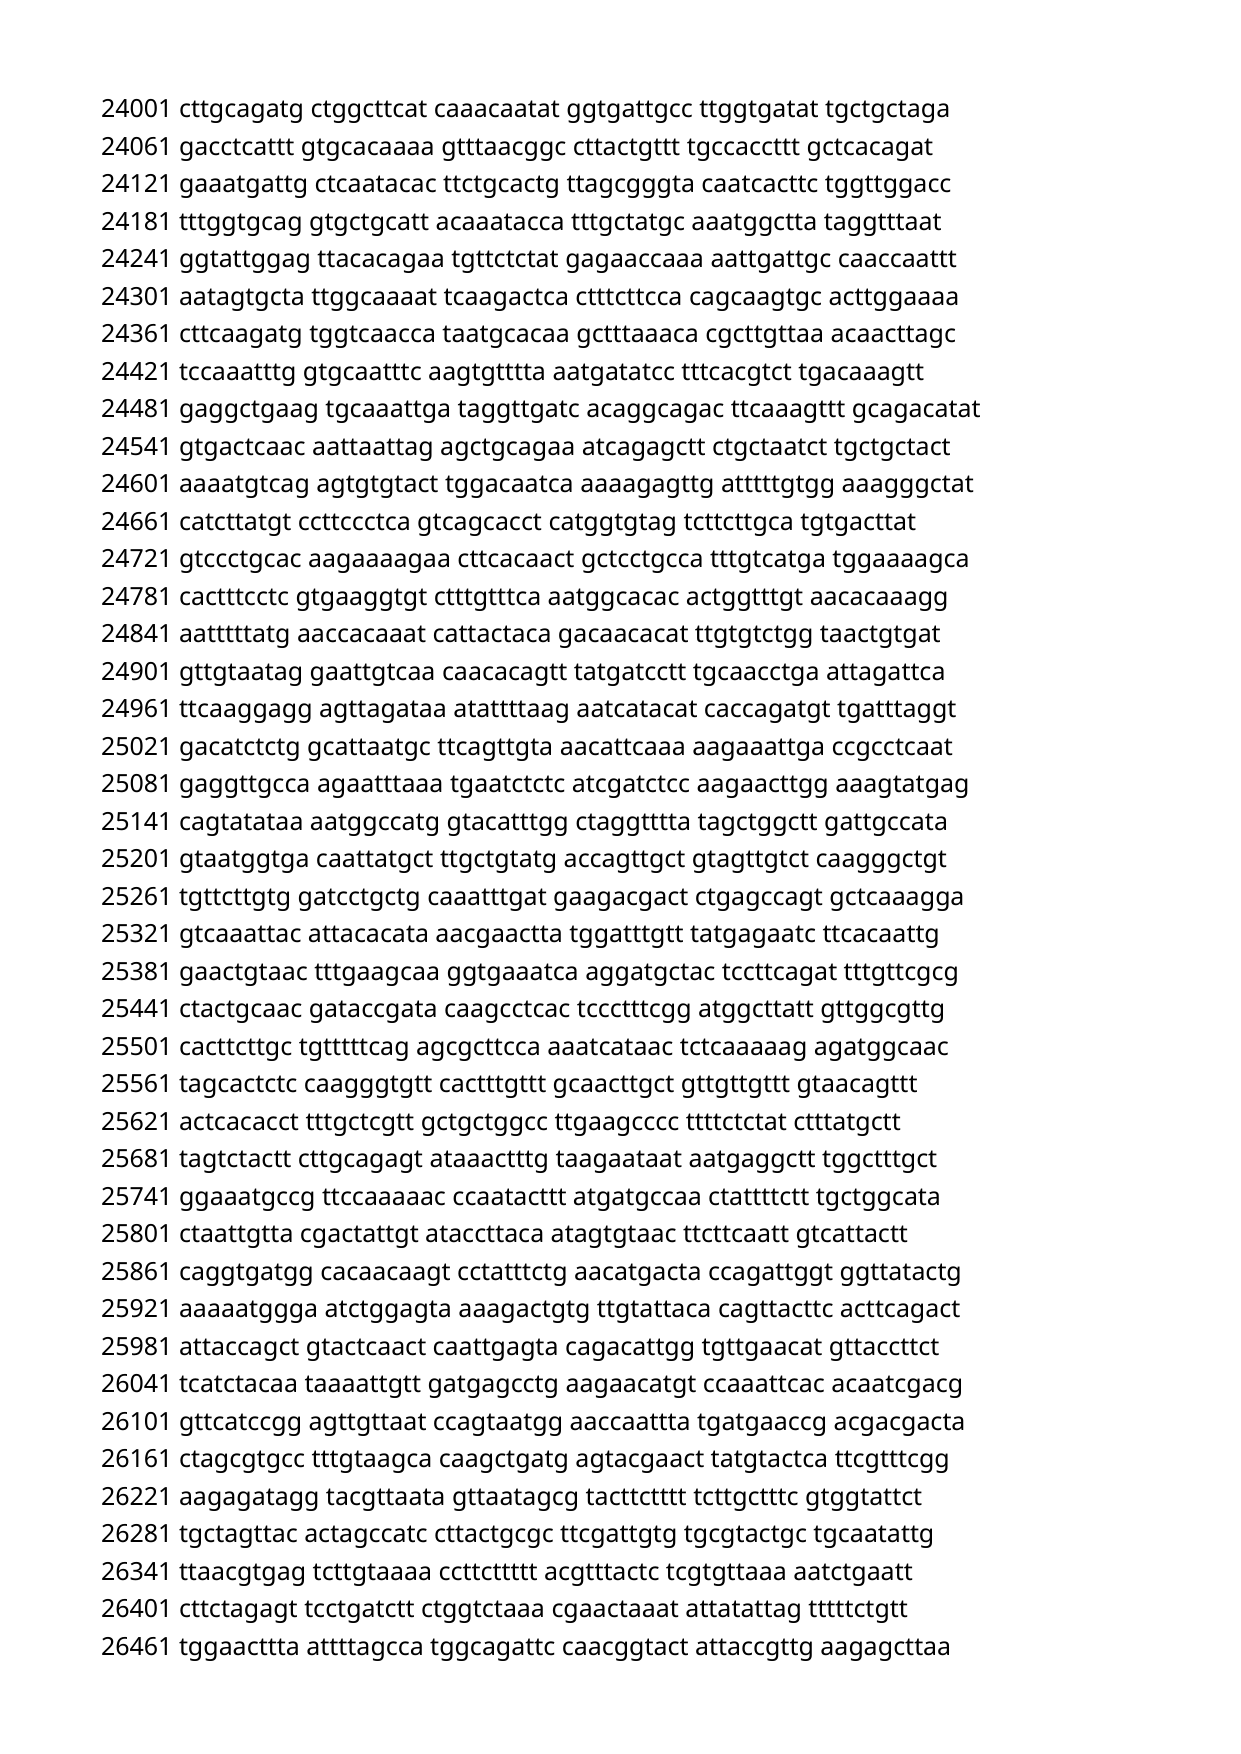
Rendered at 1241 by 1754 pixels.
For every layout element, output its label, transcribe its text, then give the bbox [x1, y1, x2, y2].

text 24601 aaaatgtcag agtgtgtact tggacaatca aaaagagttg atttttgtgg aaagggctat [75, 464, 1165, 502]
text 25621 actcacacct tttgctcgtt gctgctggcc ttgaagcccc ttttctctat ctttatgctt [75, 1102, 1165, 1139]
text 25201 gtaatggtga caattatgct ttgctgtatg accagttgct gtagttgtct caagggctgt [75, 839, 1165, 877]
text 24301 aatagtgcta ttggcaaaat tcaagactca ctttcttcca cagcaagtgc acttggaaaa [75, 277, 1165, 314]
text 24061 gacctcattt gtgcacaaaa gtttaacggc cttactgttt tgccaccttt gctcacagat [75, 127, 1165, 164]
text 25381 gaactgtaac tttgaagcaa ggtgaaatca aggatgctac tccttcagat tttgttcgcg [75, 952, 1165, 989]
text 24781 cactttcctc gtgaaggtgt ctttgtttca aatggcacac actggtttgt aacacaaagg [75, 577, 1165, 614]
text 24421 tccaaatttg gtgcaatttc aagtgtttta aatgatatcc tttcacgtct tgacaaagtt [75, 352, 1165, 389]
text 24361 cttcaagatg tggtcaacca taatgcacaa gctttaaaca cgcttgttaa acaacttagc [75, 314, 1165, 352]
text 25021 gacatctctg gcattaatgc ttcagttgta aacattcaaa aagaaattga ccgcctcaat [75, 727, 1165, 764]
text 26281 tgctagttac actagccatc cttactgcgc ttcgattgtg tgcgtactgc tgcaatattg [75, 1514, 1165, 1552]
text 24901 gttgtaatag gaattgtcaa caacacagtt tatgatcctt tgcaacctga attagattca [75, 652, 1165, 689]
text 25741 ggaaatgccg ttccaaaaac ccaatacttt atgatgccaa ctattttctt tgctggcata [75, 1177, 1165, 1214]
text 25681 tagtctactt cttgcagagt ataaactttg taagaataat aatgaggctt tggctttgct [75, 1139, 1165, 1177]
text 26401 cttctagagt tcctgatctt ctggtctaaa cgaactaaat attatattag tttttctgtt [75, 1589, 1165, 1627]
text 24001 cttgcagatg ctggcttcat caaacaatat ggtgattgcc ttggtgatat tgctgctaga [75, 89, 1165, 127]
text 24481 gaggctgaag tgcaaattga taggttgatc acaggcagac ttcaaagttt gcagacatat [75, 389, 1165, 427]
text 24181 tttggtgcag gtgctgcatt acaaatacca tttgctatgc aaatggctta taggtttaat [75, 202, 1165, 239]
text 25081 gaggttgcca agaatttaaa tgaatctctc atcgatctcc aagaacttgg aaagtatgag [75, 764, 1165, 802]
text 26461 tggaacttta attttagcca tggcagattc caacggtact attaccgttg aagagcttaa [75, 1627, 1165, 1664]
text 24121 gaaatgattg ctcaatacac ttctgcactg ttagcgggta caatcacttc tggttggacc [75, 164, 1165, 202]
text 25561 tagcactctc caagggtgtt cactttgttt gcaacttgct gttgttgttt gtaacagttt [75, 1064, 1165, 1102]
text 25261 tgttcttgtg gatcctgctg caaatttgat gaagacgact ctgagccagt gctcaaagga [75, 877, 1165, 914]
text 24661 catcttatgt ccttccctca gtcagcacct catggtgtag tcttcttgca tgtgacttat [75, 502, 1165, 539]
text 25441 ctactgcaac gataccgata caagcctcac tccctttcgg atggcttatt gttggcgttg [75, 989, 1165, 1027]
text 26221 aagagatagg tacgttaata gttaatagcg tacttctttt tcttgctttc gtggtattct [75, 1477, 1165, 1514]
text 24721 gtccctgcac aagaaaagaa cttcacaact gctcctgcca tttgtcatga tggaaaagca [75, 539, 1165, 577]
text 25981 attaccagct gtactcaact caattgagta cagacattgg tgttgaacat gttaccttct [75, 1327, 1165, 1364]
text 25801 ctaattgtta cgactattgt ataccttaca atagtgtaac ttcttcaatt gtcattactt [75, 1214, 1165, 1252]
text 25861 caggtgatgg cacaacaagt cctatttctg aacatgacta ccagattggt ggttatactg [75, 1252, 1165, 1289]
text 26161 ctagcgtgcc tttgtaagca caagctgatg agtacgaact tatgtactca ttcgtttcgg [75, 1439, 1165, 1477]
text 24961 ttcaaggagg agttagataa atattttaag aatcatacat caccagatgt tgatttaggt [75, 689, 1165, 727]
text 26101 gttcatccgg agttgttaat ccagtaatgg aaccaattta tgatgaaccg acgacgacta [75, 1402, 1165, 1439]
text 26041 tcatctacaa taaaattgtt gatgagcctg aagaacatgt ccaaattcac acaatcgacg [75, 1364, 1165, 1402]
text 24541 gtgactcaac aattaattag agctgcagaa atcagagctt ctgctaatct tgctgctact [75, 427, 1165, 464]
text 24241 ggtattggag ttacacagaa tgttctctat gagaaccaaa aattgattgc caaccaattt [75, 239, 1165, 277]
text 26341 ttaacgtgag tcttgtaaaa ccttcttttt acgtttactc tcgtgttaaa aatctgaatt [75, 1552, 1165, 1589]
text 25321 gtcaaattac attacacata aacgaactta tggatttgtt tatgagaatc ttcacaattg [75, 914, 1165, 952]
text 25141 cagtatataa aatggccatg gtacatttgg ctaggtttta tagctggctt gattgccata [75, 802, 1165, 839]
text 25921 aaaaatggga atctggagta aaagactgtg ttgtattaca cagttacttc acttcagact [75, 1289, 1165, 1327]
text 25501 cacttcttgc tgtttttcag agcgcttcca aaatcataac tctcaaaaag agatggcaac [75, 1027, 1165, 1064]
text 24841 aatttttatg aaccacaaat cattactaca gacaacacat ttgtgtctgg taactgtgat [75, 614, 1165, 652]
